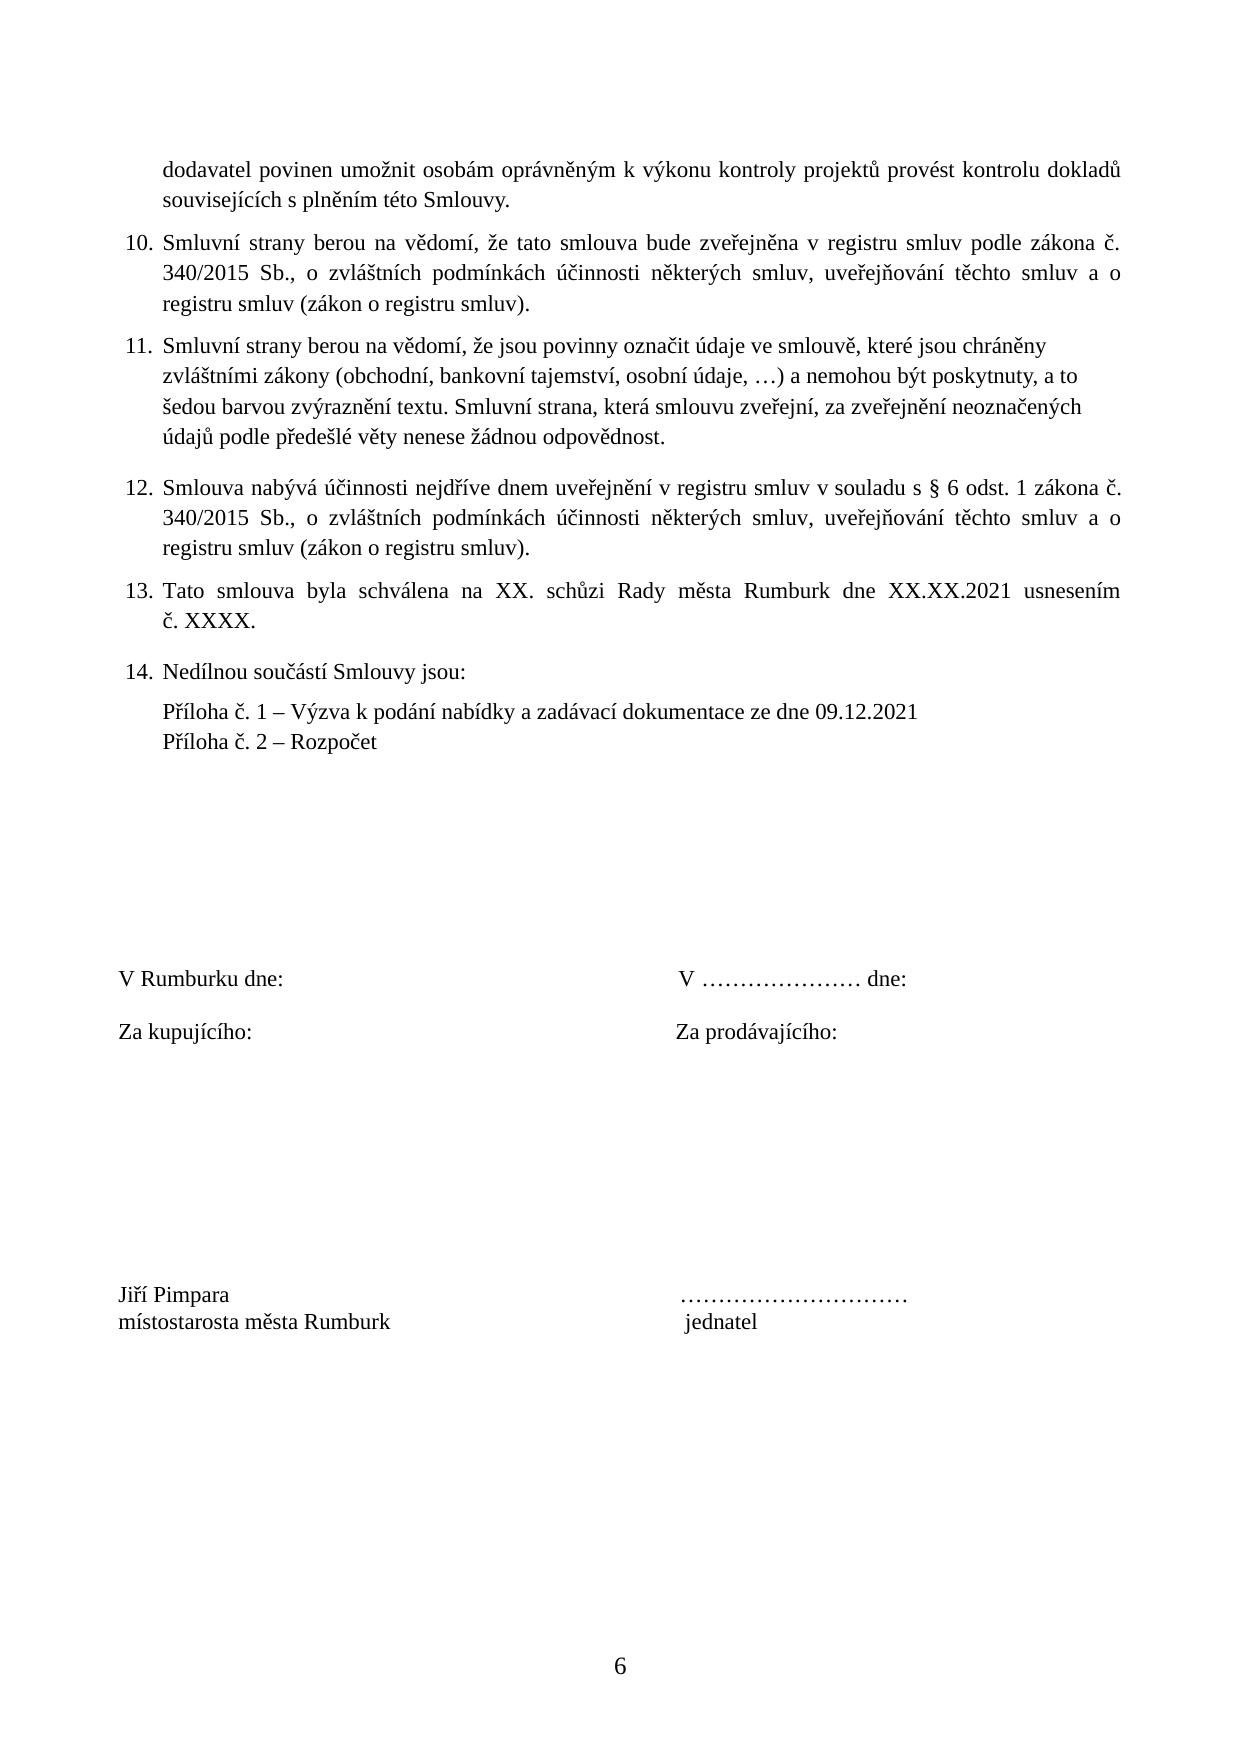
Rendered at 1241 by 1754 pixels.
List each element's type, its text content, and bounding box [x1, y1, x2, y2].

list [125, 156, 1122, 213]
text Jiří Pimpara ………………………… [118, 1281, 1122, 1308]
text Za kupujícího: Za prodávajícího: [118, 1018, 1122, 1044]
list Smlouva nabývá účinnosti nejdříve dnem uveřejnění v registru smluv v souladu s § 6 odst. 1 zákona č. 340/2015 Sb., o zvláštních podmínkách účinnosti některých smluv, uveřejňování těchto smluv a o registru smluv (zákon o registru smluv). [125, 474, 1122, 561]
text Příloha č. 1 – Výzva k podání nabídky a zadávací dokumentace ze dne 09.12.2021 [162, 698, 1122, 724]
text V Rumburku dne: V ………………… dne: [118, 965, 1122, 991]
list Nedílnou součástí Smlouvy jsou: [125, 658, 1122, 685]
text místostarosta města Rumburk jednatel [118, 1308, 1122, 1334]
list Tato smlouva byla schválena na XX. schůzi Rady města Rumburk dne XX.XX.2021 usnesením č. XXXX. [125, 577, 1122, 634]
text Příloha č. 2 – Rozpočet [162, 728, 1122, 754]
list Smluvní strany berou na vědomí, že tato smlouva bude zveřejněna v registru smluv podle zákona č. 340/2015 Sb., o zvláštních podmínkách účinnosti některých smluv, uveřejňování těchto smluv a o registru smluv (zákon o registru smluv). [125, 229, 1122, 316]
list Smluvní strany berou na vědomí, že jsou povinny označit údaje ve smlouvě, které jsou chráněny zvláštními zákony (obchodní, bankovní tajemství, osobní údaje, …) a nemohou být poskytnuty, a to šedou barvou zvýraznění textu. Smluvní strana, která smlouvu zveřejní, za zveřejnění neoznačených údajů podle předešlé věty nenese žádnou odpovědnost. [125, 332, 1122, 449]
